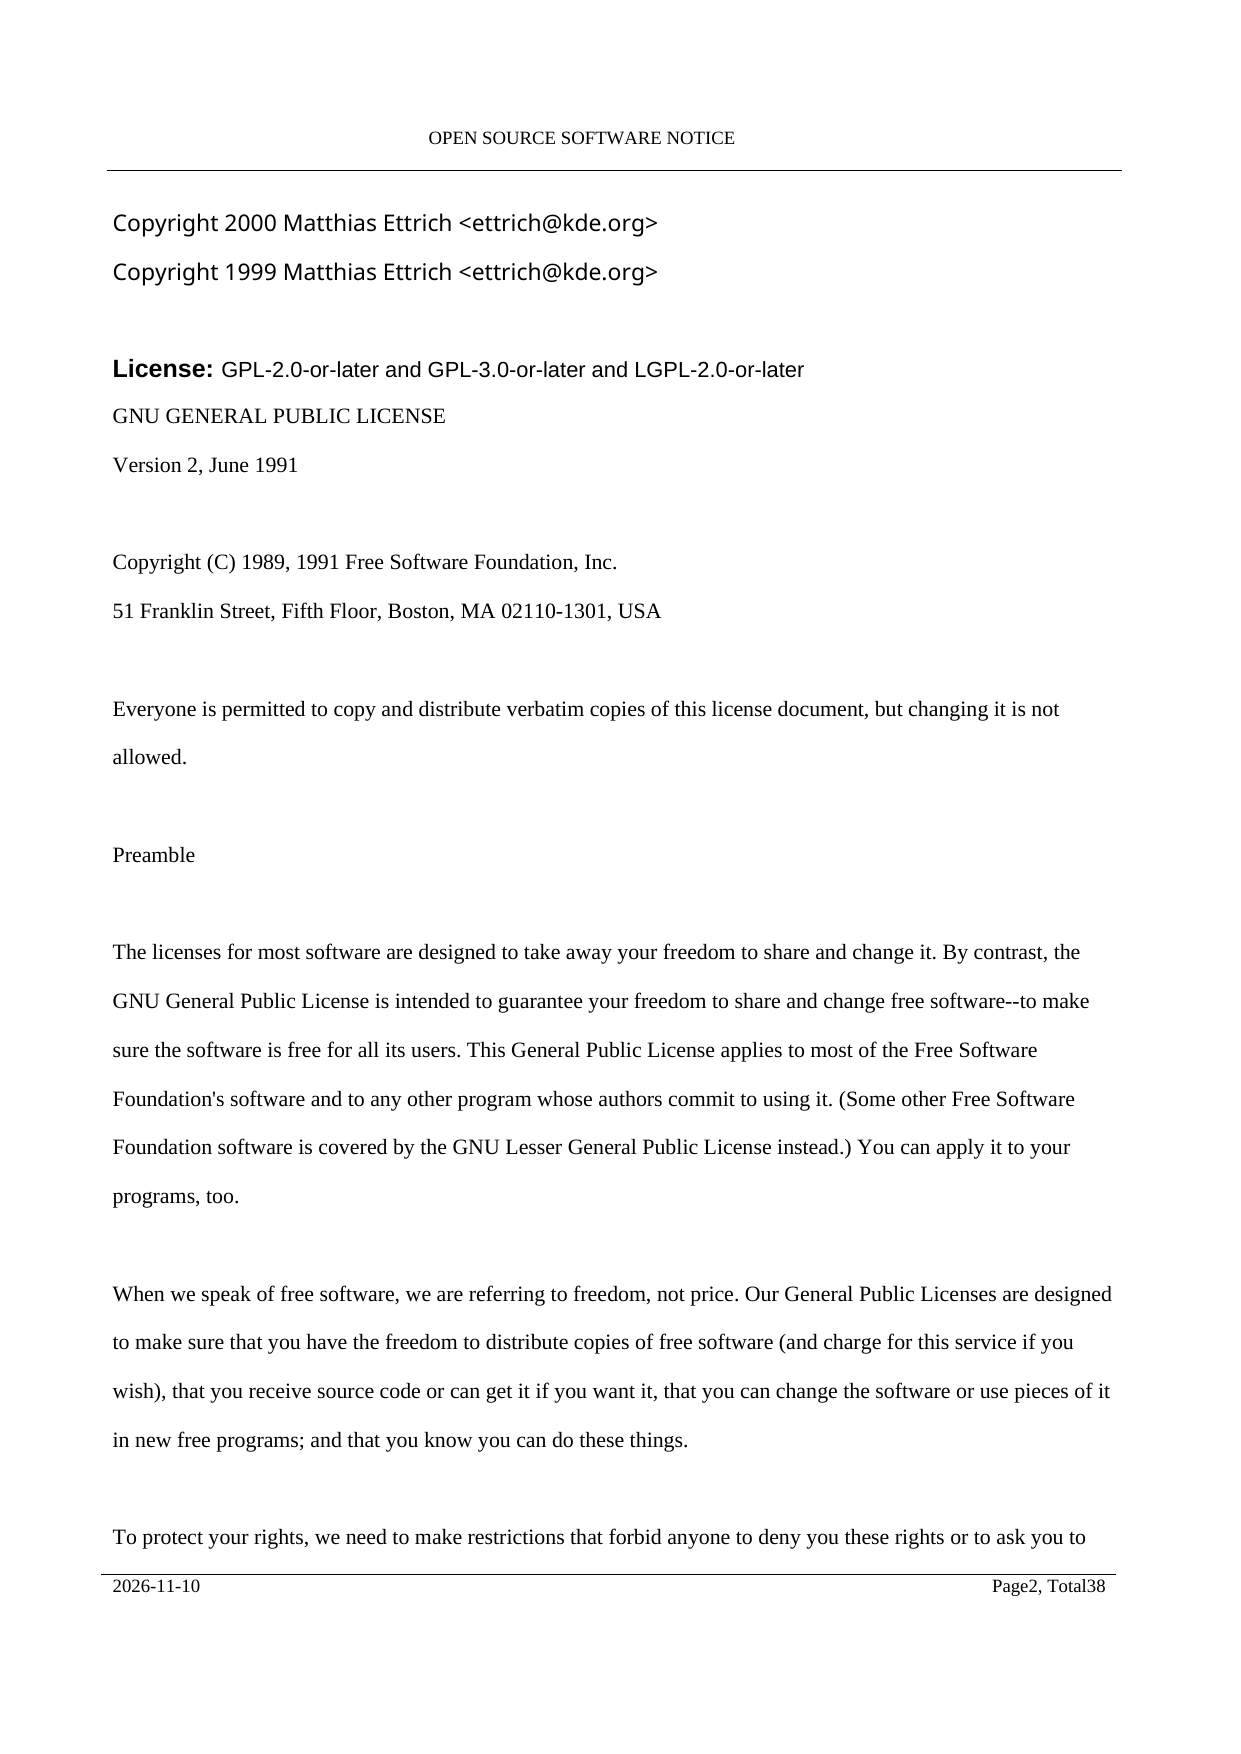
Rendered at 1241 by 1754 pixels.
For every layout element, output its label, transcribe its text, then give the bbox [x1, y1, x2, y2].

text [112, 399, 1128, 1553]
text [112, 206, 1128, 336]
text License: GPL-2.0-or-later and GPL-3.0-or-later and LGPL-2.0-or-later [112, 353, 1128, 385]
